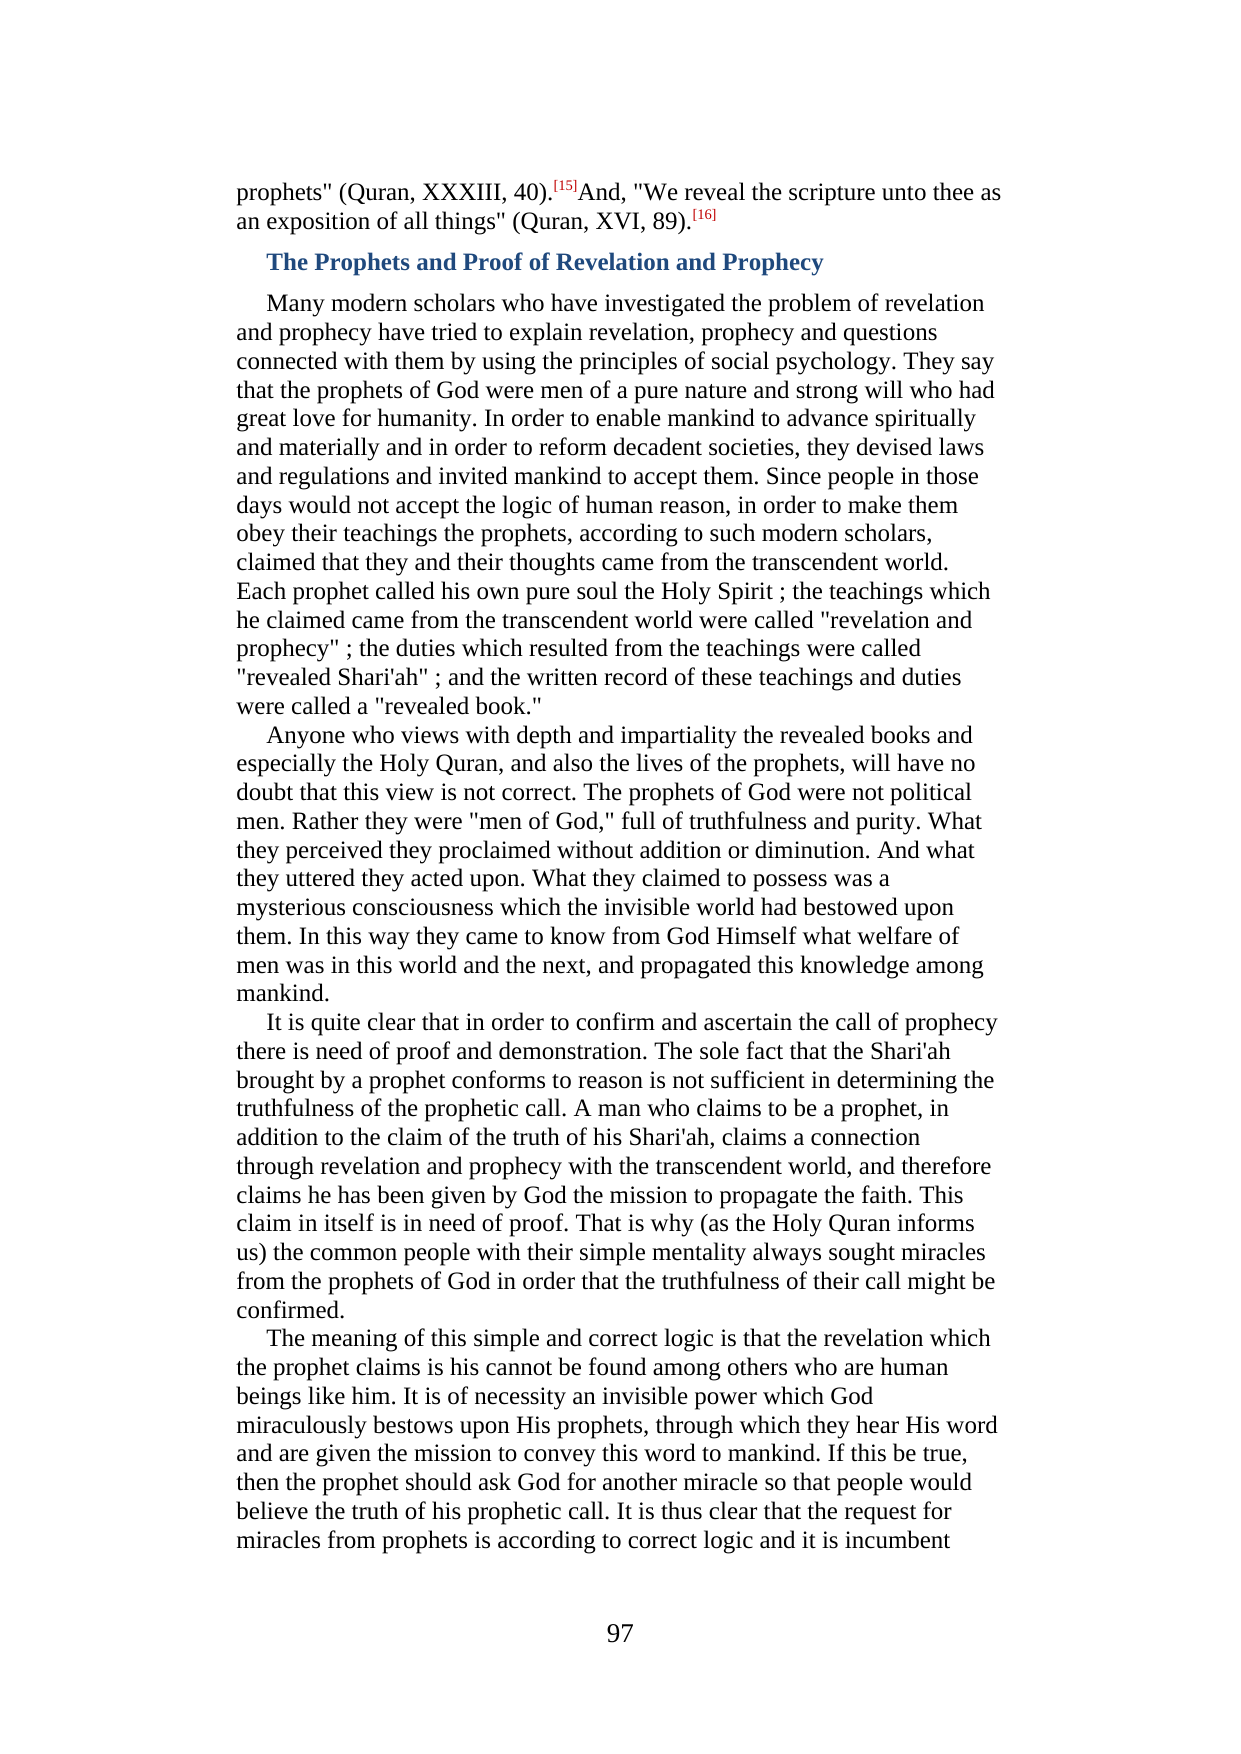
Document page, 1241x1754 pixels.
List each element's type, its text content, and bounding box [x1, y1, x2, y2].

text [236, 177, 1004, 235]
subtitle The Prophets and Proof of Revelation and Prophecy [236, 247, 1004, 276]
text Anyone who views with depth and impartiality the revealed books and especially the Holy Quran, and also the lives of the prophets, will have no doubt that this view is not correct. The prophets of God were not political men. Rather they were "men of God," full of truthfulness and purity. What they perceived they proclaimed without addition or diminution. And what they uttered they acted upon. What they claimed to possess was a mysterious consciousness which the invisible world had bestowed upon them. In this way they came to know from God Himself what welfare of men was in this world and the next, and propagated this knowledge among mankind. [236, 720, 1004, 1007]
text Many modern scholars who have investigated the problem of revelation and prophecy have tried to explain revelation, prophecy and questions connected with them by using the principles of social psychology. They say that the prophets of God were men of a pure nature and strong will who had great love for humanity. In order to enable mankind to advance spiritually and materially and in order to reform decadent societies, they devised laws and regulations and invited mankind to accept them. Since people in those days would not accept the logic of human reason, in order to make them obey their teachings the prophets, according to such modern scholars, claimed that they and their thoughts came from the transcendent world. Each prophet called his own pure soul the Holy Spirit ; the teachings which he claimed came from the transcendent world were called "revelation and prophecy" ; the duties which resulted from the teachings were called "revealed Shari'ah" ; and the written record of these teachings and duties were called a "revealed book." [236, 288, 1004, 720]
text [236, 1323, 1004, 1553]
text It is quite clear that in order to confirm and ascertain the call of prophecy there is need of proof and demonstration. The sole fact that the Shari'ah brought by a prophet conforms to reason is not sufficient in determining the truthfulness of the prophetic call. A man who claims to be a prophet, in addition to the claim of the truth of his Shari'ah, claims a connection through revelation and prophecy with the transcendent world, and therefore claims he has been given by God the mission to propagate the faith. This claim in itself is in need of proof. That is why (as the Holy Quran informs us) the common people with their simple mentality always sought miracles from the prophets of God in order that the truthfulness of their call might be confirmed. [236, 1007, 1004, 1323]
